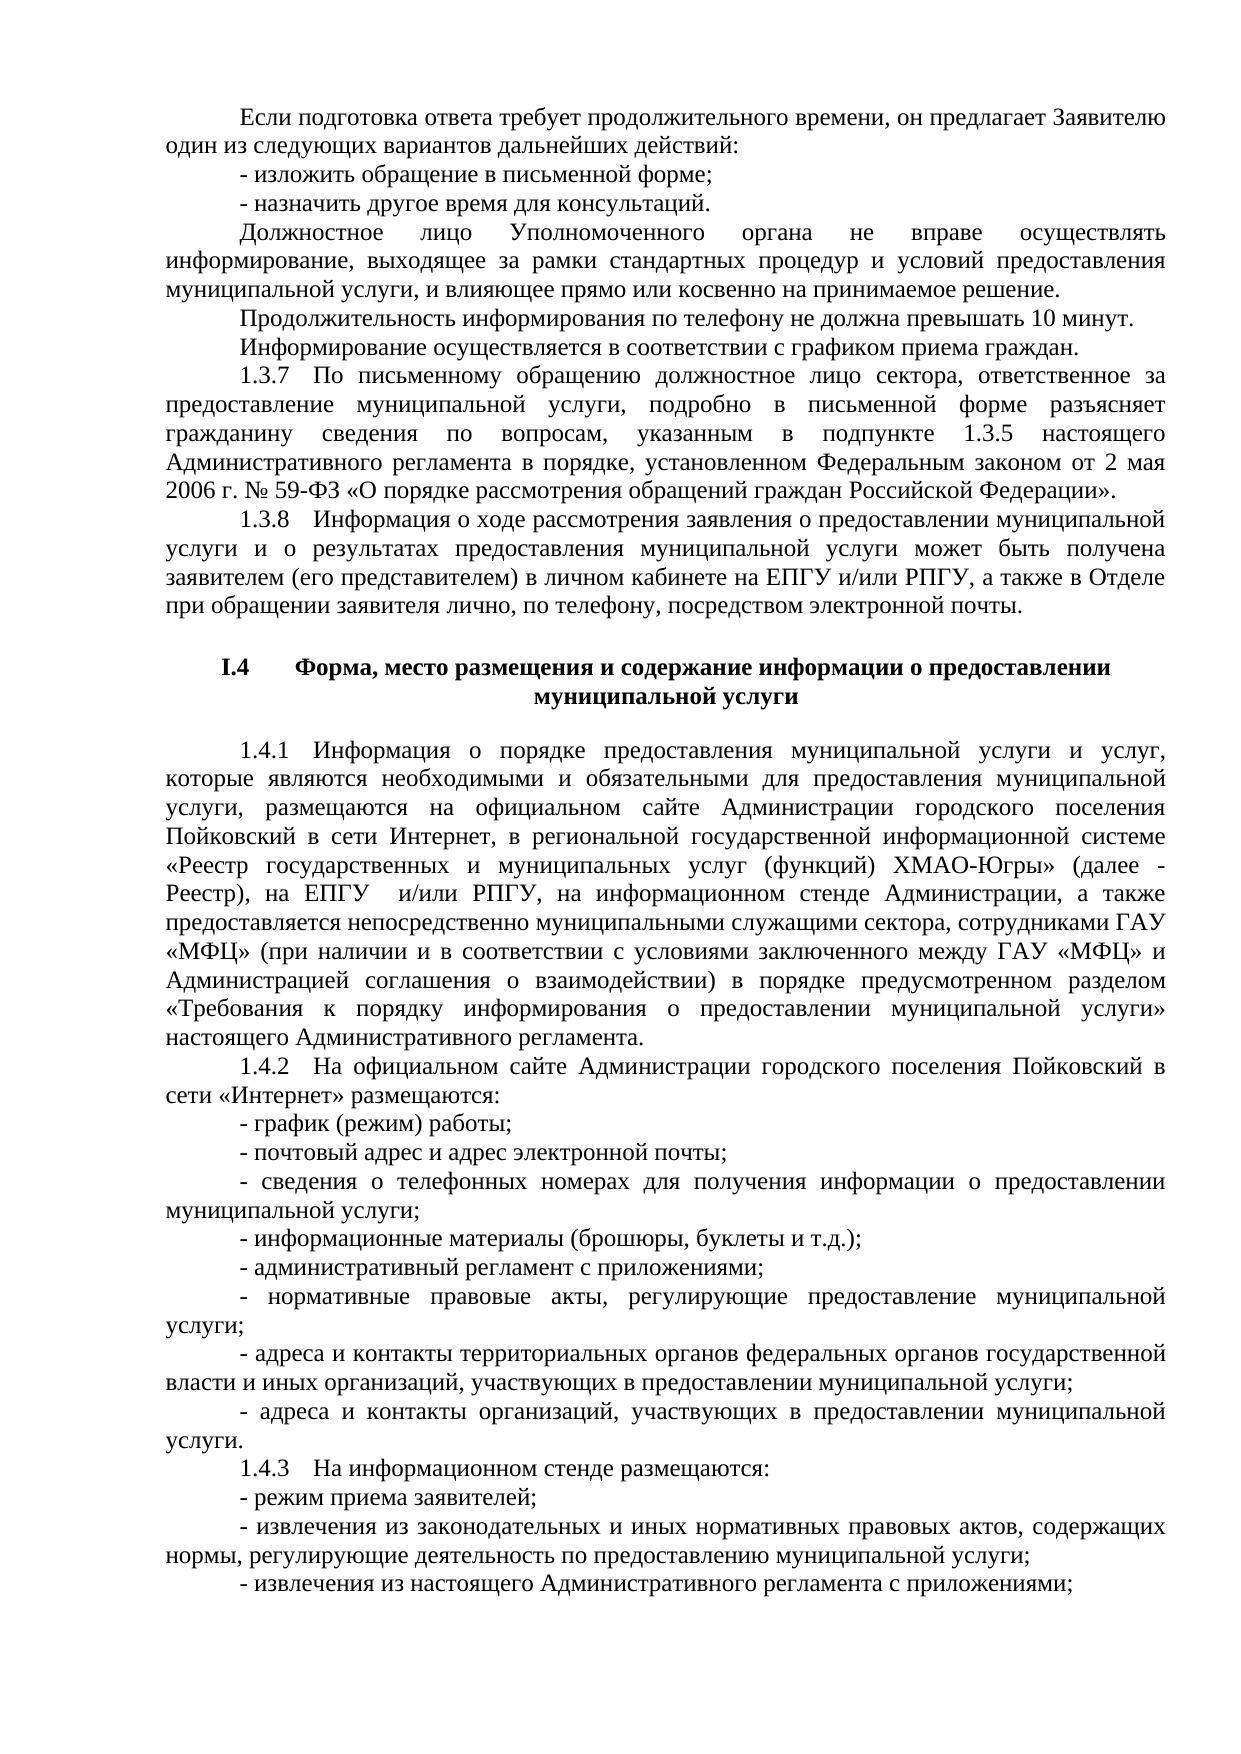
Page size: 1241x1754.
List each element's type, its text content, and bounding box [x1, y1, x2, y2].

text - адреса и контакты территориальных органов федеральных органов государственной власти и иных организаций, участвующих в предоставлении муниципальной услуги; [165, 1338, 1167, 1396]
list Информация о порядке предоставления муниципальной услуги и услуг, которые являются необходимыми и обязательными для предоставления муниципальной услуги, размещаются на официальном сайте Администрации городского поселения Пойковский в сети Интернет, в региональной государственной информационной системе «Реестр государственных и муниципальных услуг (функций) ХМАО-Югры» (далее - Реестр), на ЕПГУ и/или РПГУ, на информационном стенде Администрации, а также предоставляется непосредственно муниципальными служащими сектора, сотрудниками ГАУ «МФЦ» (при наличии и в соответствии с условиями заключенного между ГАУ «МФЦ» и Администрацией соглашения о взаимодействии) в порядке предусмотренном разделом «Требования к порядку информирования о предоставлении муниципальной услуги» настоящего Административного регламента. [165, 735, 1167, 1051]
text - административный регламент с приложениями; [165, 1252, 1167, 1281]
text - режим приема заявителей; [165, 1482, 1167, 1511]
text - информационные материалы (брошюры, буклеты и т.д.); [165, 1223, 1167, 1252]
list На официальном сайте Администрации городского поселения Пойковский в сети «Интернет» размещаются: [165, 1051, 1167, 1108]
text - извлечения из настоящего Административного регламента с приложениями; [165, 1568, 1167, 1597]
text - назначить другое время для консультаций. [165, 188, 1167, 217]
text - изложить обращение в письменной форме; [165, 159, 1167, 188]
text - график (режим) работы; [165, 1108, 1167, 1137]
text - нормативные правовые акты, регулирующие предоставление муниципальной услуги; [165, 1281, 1167, 1338]
text - извлечения из законодательных и иных нормативных правовых актов, содержащих нормы, регулирующие деятельность по предоставлению муниципальной услуги; [165, 1511, 1167, 1568]
text Продолжительность информирования по телефону не должна превышать 10 минут. [165, 303, 1167, 332]
text Информирование осуществляется в соответствии с графиком приема граждан. [165, 332, 1167, 361]
text Если подготовка ответа требует продолжительного времени, он предлагает Заявителю один из следующих вариантов дальнейших действий: [165, 102, 1167, 159]
text - адреса и контакты организаций, участвующих в предоставлении муниципальной услуги. [165, 1396, 1167, 1453]
text - почтовый адрес и адрес электронной почты; [165, 1137, 1167, 1166]
list На информационном стенде размещаются: [165, 1453, 1167, 1482]
list Информация о ходе рассмотрения заявления о предоставлении муниципальной услуги и о результатах предоставления муниципальной услуги может быть получена заявителем (его представителем) в личном кабинете на ЕПГУ и/или РПГУ, а также в Отделе при обращении заявителя лично, по телефону, посредством электронной почты. [165, 504, 1167, 619]
text Должностное лицо Уполномоченного органа не вправе осуществлять информирование, выходящее за рамки стандартных процедур и условий предоставления муниципальной услуги, и влияющее прямо или косвенно на принимаемое решение. [165, 217, 1167, 303]
list Форма, место размещения и содержание информации о предоставлении муниципальной услуги [165, 652, 1167, 710]
list По письменному обращению должностное лицо сектора, ответственное за предоставление муниципальной услуги, подробно в письменной форме разъясняет гражданину сведения по вопросам, указанным в подпункте 1.3.5 настоящего Административного регламента в порядке, установленном Федеральным законом от 2 мая 2006 г. № 59-ФЗ «О порядке рассмотрения обращений граждан Российской Федерации». [165, 361, 1167, 504]
text - сведения о телефонных номерах для получения информации о предоставлении муниципальной услуги; [165, 1166, 1167, 1223]
